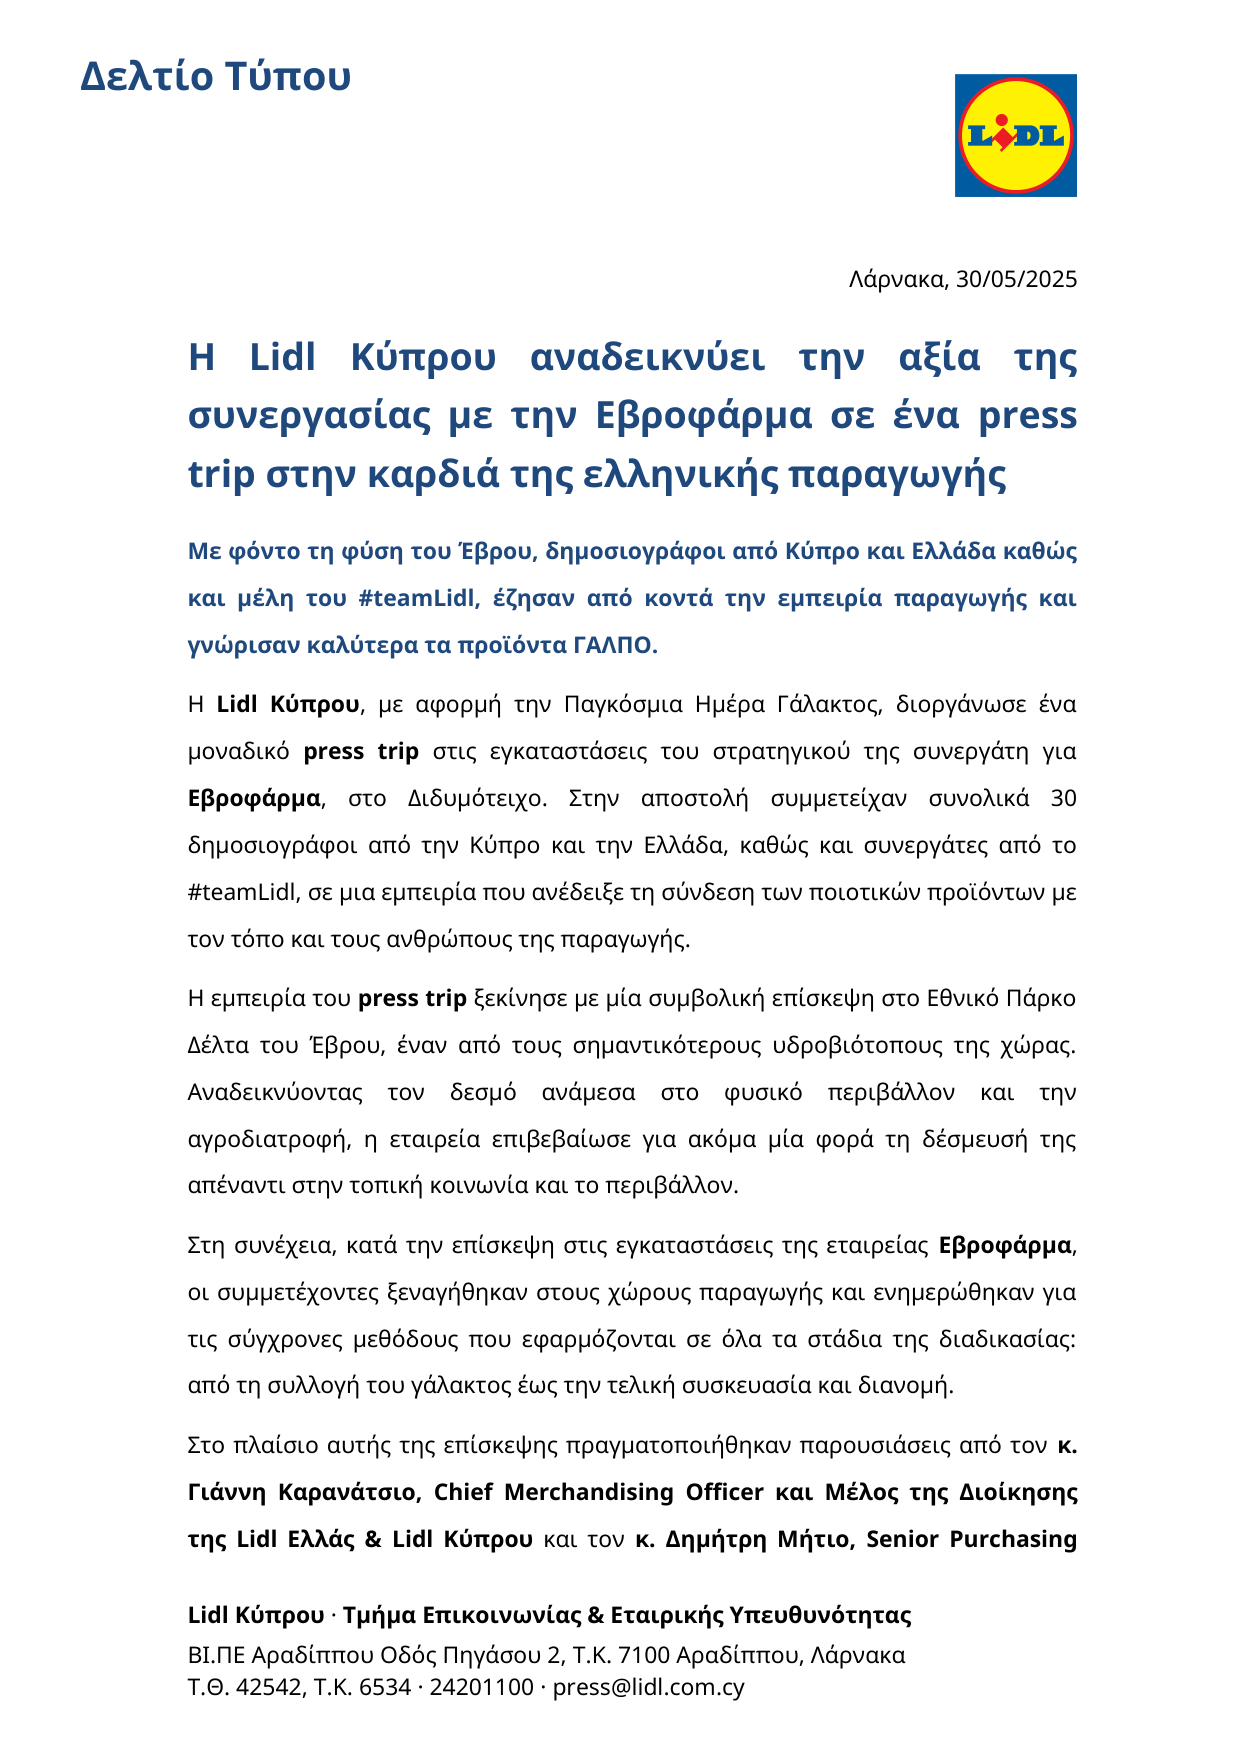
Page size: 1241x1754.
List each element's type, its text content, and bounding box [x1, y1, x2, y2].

text Η εμπειρία του press trip ξεκίνησε με μία συμβολική επίσκεψη στο Εθνικό Πάρκο Δέλτα του Έβρου, έναν από τους σημαντικότερους υδροβιότοπους της χώρας. Αναδεικνύοντας τον δεσμό ανάμεσα στο φυσικό περιβάλλον και την αγροδιατροφή, η εταιρεία επιβεβαίωσε για ακόμα μία φορά τη δέσμευσή της απέναντι στην τοπική κοινωνία και το περιβάλλον. [187, 982, 1078, 1201]
text Με φόντο τη φύση του Έβρου, δημοσιογράφοι από Κύπρο και Ελλάδα καθώς και μέλη του #teamLidl, έζησαν από κοντά την εμπειρία παραγωγής και γνώρισαν καλύτερα τα προϊόντα ΓΑΛΠΟ. [187, 535, 1078, 660]
text Στη συνέχεια, κατά την επίσκεψη στις εγκαταστάσεις της εταιρείας Εβροφάρμα, οι συμμετέχοντες ξεναγήθηκαν στους χώρους παραγωγής και ενημερώθηκαν για τις σύγχρονες μεθόδους που εφαρμόζονται σε όλα τα στάδια της διαδικασίας: από τη συλλογή του γάλακτος έως την τελική συσκευασία και διανομή. [187, 1229, 1078, 1401]
text Λάρνακα, 30/05/2025 [187, 263, 1078, 294]
text Η Lidl Κύπρου, με αφορμή την Παγκόσμια Ημέρα Γάλακτος, διοργάνωσε ένα μοναδικό press trip στις εγκαταστάσεις του στρατηγικού της συνεργάτη για Εβροφάρμα, στο Διδυμότειχο. Στην αποστολή συμμετείχαν συνολικά 30 δημοσιογράφοι από την Κύπρο και την Ελλάδα, καθώς και συνεργάτες από το #teamLidl, σε μια εμπειρία που ανέδειξε τη σύνδεση των ποιοτικών προϊόντων με τον τόπο και τους ανθρώπους της παραγωγής. [187, 688, 1078, 954]
picture [954, 73, 1078, 198]
text Η Lidl Κύπρου αναδεικνύει την αξία της συνεργασίας με την Εβροφάρμα σε ένα press trip στην καρδιά της ελληνικής παραγωγής [187, 330, 1078, 498]
